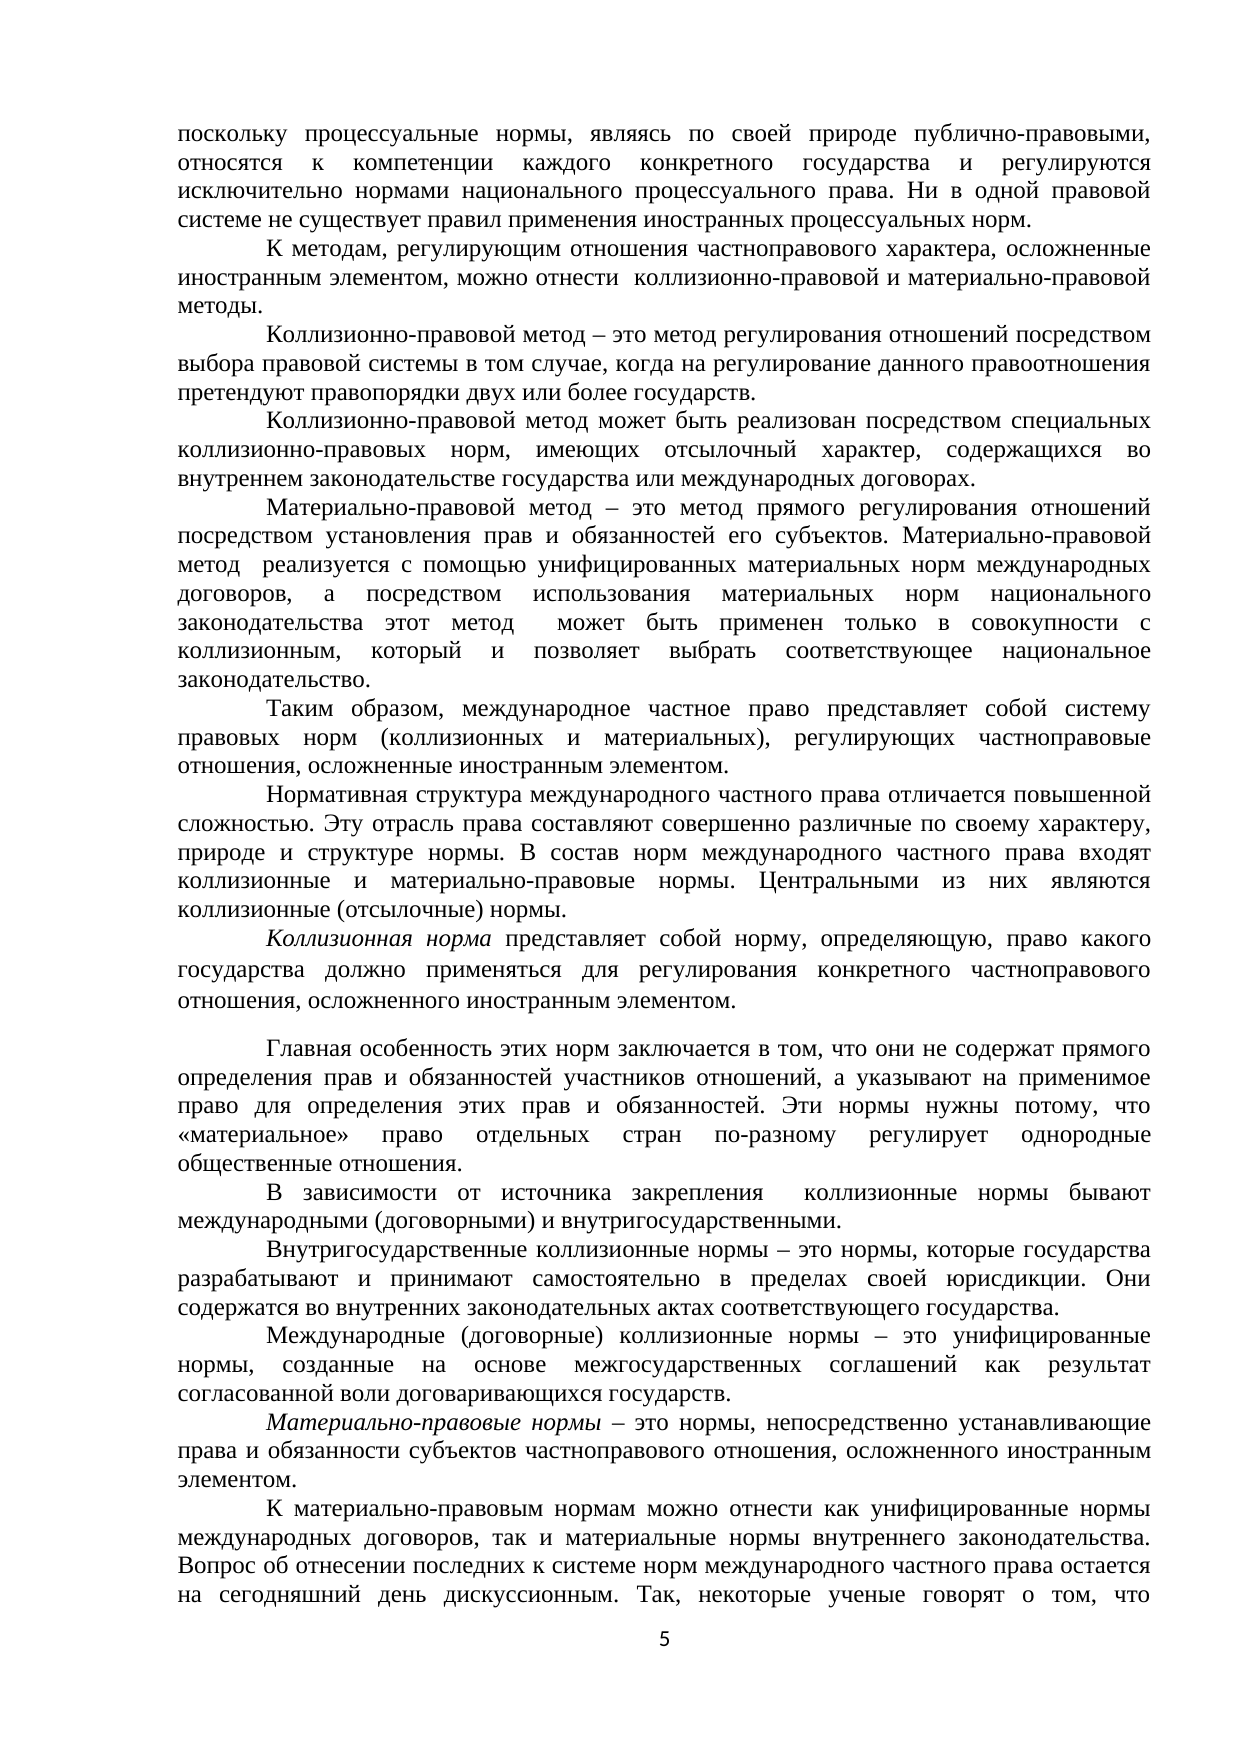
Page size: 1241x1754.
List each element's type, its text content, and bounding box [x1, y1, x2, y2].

text Материально-правовой метод – это метод прямого регулирования отношений посредством установления прав и обязанностей его субъектов. Материально-правовой метод реализуется с помощью унифицированных материальных норм международных договоров, а посредством использования материальных норм национального законодательства этот метод может быть применен только в совокупности с коллизионным, который и позволяет выбрать соответствующее национальное законодательство. [177, 492, 1152, 693]
text Главная особенность этих норм заключается в том, что они не содержат прямого определения прав и обязанностей участников отношений, а указывают на применимое право для определения этих прав и обязанностей. Эти нормы нужны потому, что «материальное» право отдельных стран по-разному регулирует однородные общественные отношения. [177, 1033, 1152, 1177]
text Коллизионно-правовой метод может быть реализован посредством специальных коллизионно-правовых норм, имеющих отсылочный характер, содержащихся во внутреннем законодательстве государства или международных договорах. [177, 406, 1152, 492]
text Нормативная структура международного частного права отличается повышенной сложностью. Эту отрасль права составляют совершенно различные по своему характеру, природе и структуре нормы. В состав норм международного частного права входят коллизионные и материально-правовые нормы. Центральными из них являются коллизионные (отсылочные) нормы. [177, 779, 1152, 923]
text Коллизионная норма представляет собой норму, определяющую, право какого государства должно применяться для регулирования конкретного частноправового отношения, осложненного иностранным элементом. [177, 923, 1152, 1014]
text К методам, регулирующим отношения частноправового характера, осложненные иностранным элементом, можно отнести коллизионно-правовой и материально-правовой методы. [177, 233, 1152, 319]
text Таким образом, международное частное право представляет собой систему правовых норм (коллизионных и материальных), регулирующих частноправовые отношения, осложненные иностранным элементом. [177, 693, 1152, 779]
text Внутригосударственные коллизионные нормы – это нормы, которые государства разрабатывают и принимают самостоятельно в пределах своей юрисдикции. Они содержатся во внутренних законодательных актах соответствующего государства. [177, 1234, 1152, 1320]
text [177, 1493, 1152, 1608]
text Международные (договорные) коллизионные нормы – это унифицированные нормы, созданные на основе межгосударственных соглашений как результат согласованной воли договаривающихся государств. [177, 1320, 1152, 1407]
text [177, 118, 1152, 233]
text В зависимости от источника закрепления коллизионные нормы бывают международными (договорными) и внутригосударственными. [177, 1177, 1152, 1234]
text Материально-правовые нормы – это нормы, непосредственно устанавливающие права и обязанности субъектов частноправового отношения, осложненного иностранным элементом. [177, 1407, 1152, 1493]
text Коллизионно-правовой метод – это метод регулирования отношений посредством выбора правовой системы в том случае, когда на регулирование данного правоотношения претендуют правопорядки двух или более государств. [177, 319, 1152, 406]
